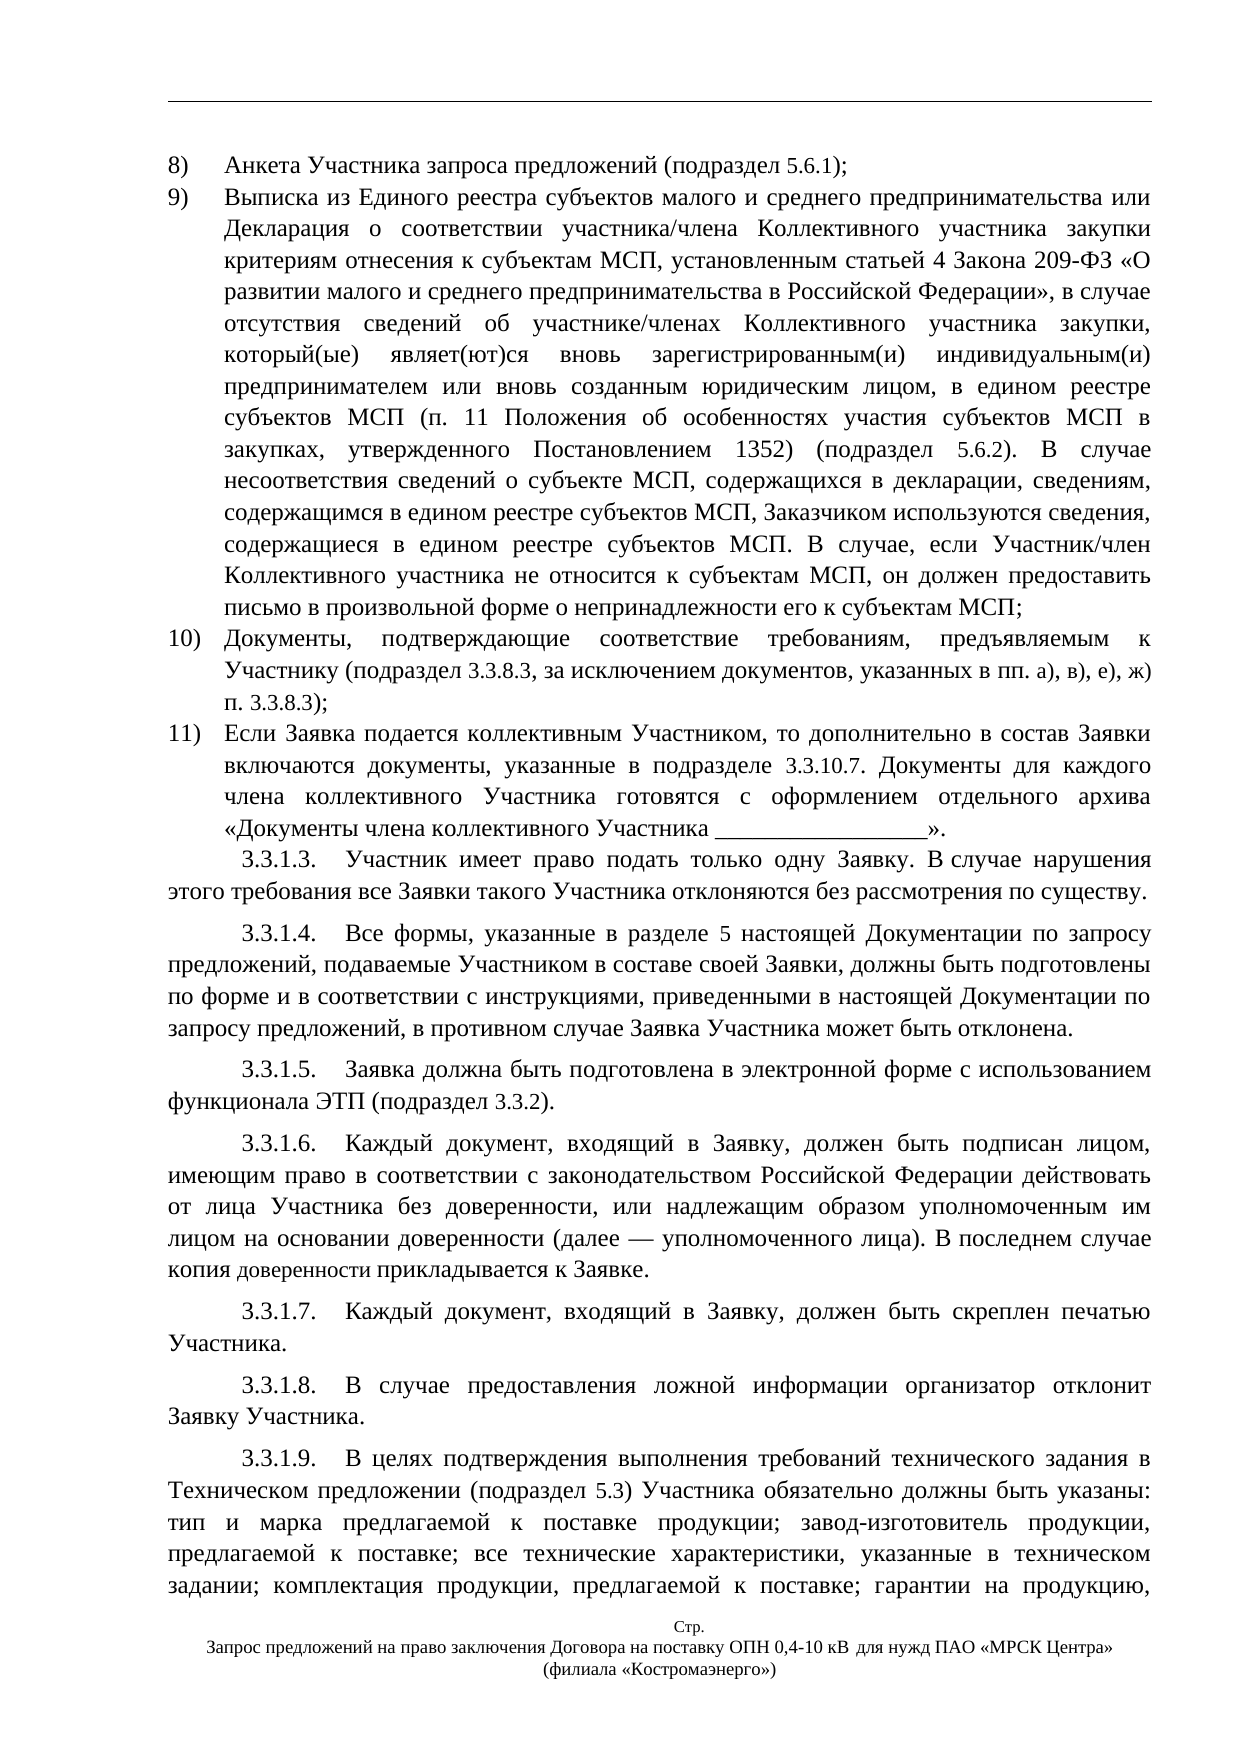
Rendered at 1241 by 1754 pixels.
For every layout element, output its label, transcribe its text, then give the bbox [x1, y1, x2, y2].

list Каждый документ, входящий в Заявку, должен быть скреплен печатью Участника. [168, 1296, 1152, 1357]
list Документы, подтверждающие соответствие требованиям, предъявляемым к Участнику (подраздел 3.3.8.3, за исключением документов, указанных в пп. а), в), е), ж) п. 3.3.8.3); [168, 623, 1152, 715]
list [168, 1443, 1152, 1598]
list Выписка из Единого реестра субъектов малого и среднего предпринимательства или Декларация о соответствии участника/члена Коллективного участника закупки критериям отнесения к субъектам МСП, установленным статьей 4 Закона 209-ФЗ «О развитии малого и среднего предпринимательства в Российской Федерации», в случае отсутствия сведений об участнике/членах Коллективного участника закупки, который(ые) являет(ют)ся вновь зарегистрированным(и) индивидуальным(и) предпринимателем или вновь созданным юридическим лицом, в едином реестре субъектов МСП (п. 11 Положения об особенностях участия субъектов МСП в закупках, утвержденного Постановлением 1352) (подраздел 5.6.2). В случае несоответствия сведений о субъекте МСП, содержащихся в декларации, сведениям, содержащимся в едином реестре субъектов МСП, Заказчиком используются сведения, содержащиеся в едином реестре субъектов МСП. В случае, если Участник/член Коллективного участника не относится к субъектам МСП, он должен предоставить письмо в произвольной форме о непринадлежности его к субъектам МСП; [168, 182, 1152, 621]
list Участник имеет право подать только одну Заявку. В случае нарушения этого требования все Заявки такого Участника отклоняются без рассмотрения по существу. [168, 844, 1152, 905]
list Если Заявка подается коллективным Участником, то дополнительно в состав Заявки включаются документы, указанные в подразделе 3.3.10.7. Документы для каждого члена коллективного Участника готовятся с оформлением отдельного архива «Документы члена коллективного Участника _________________». [168, 718, 1152, 842]
list В случае предоставления ложной информации организатор отклонит Заявку Участника. [168, 1370, 1152, 1430]
list Анкета Участника запроса предложений (подраздел 5.6.1); [168, 150, 1152, 179]
list Заявка должна быть подготовлена в электронной форме с использованием функционала ЭТП (подраздел 3.3.2). [168, 1054, 1152, 1115]
list Каждый документ, входящий в Заявку, должен быть подписан лицом, имеющим право в соответствии с законодательством Российской Федерации действовать от лица Участника без доверенности, или надлежащим образом уполномоченным им лицом на основании доверенности (далее — уполномоченного лица). В последнем случае копия доверенности прикладывается к Заявке. [168, 1128, 1152, 1283]
list Все формы, указанные в разделе 5 настоящей Документации по запросу предложений, подаваемые Участником в составе своей Заявки, должны быть подготовлены по форме и в соответствии с инструкциями, приведенными в настоящей Документации по запросу предложений, в противном случае Заявка Участника может быть отклонена. [168, 918, 1152, 1041]
